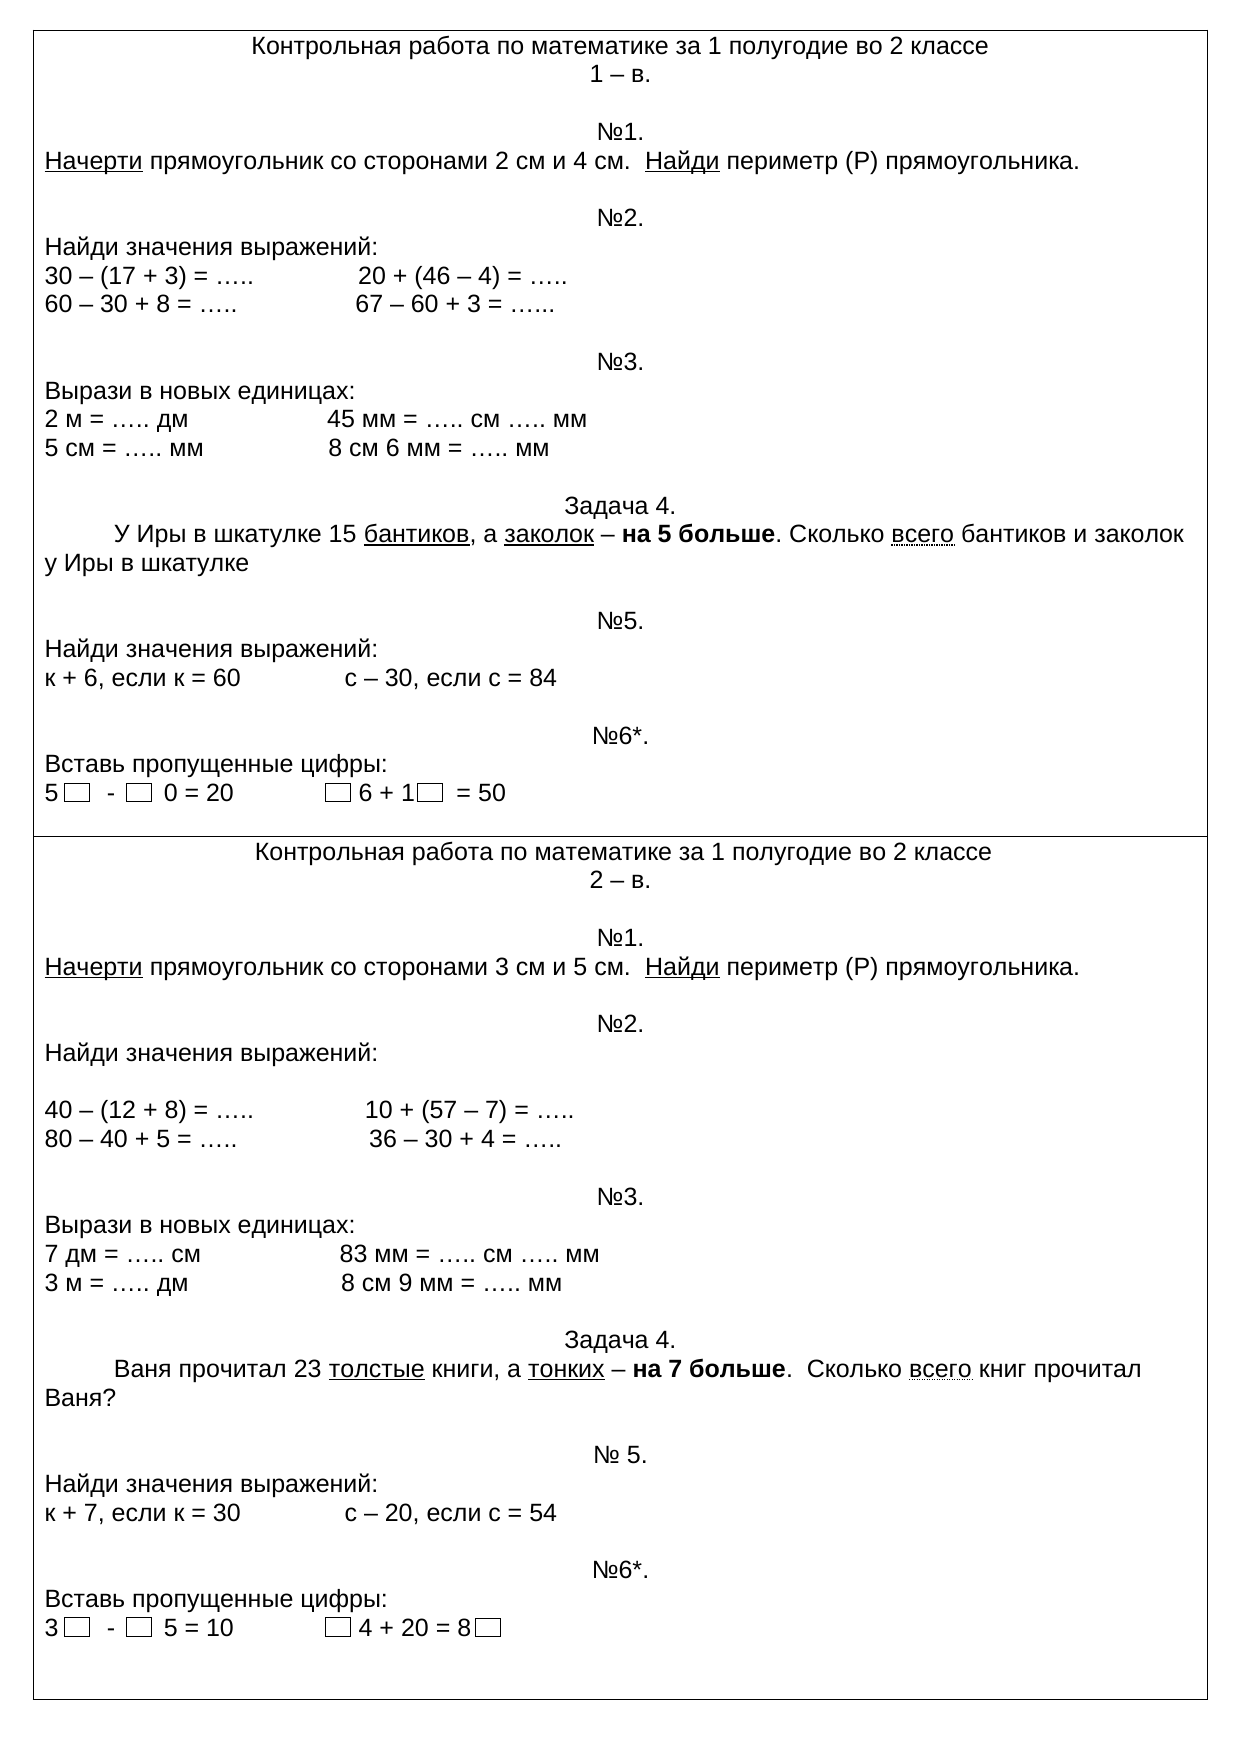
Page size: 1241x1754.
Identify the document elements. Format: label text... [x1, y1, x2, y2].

table_header Контрольная работа по математике за 1 полугодие во 2 классе 1 – в. №1. Начерти прямоугольник со сторонами 2 см и 4 см. Найди периметр (Р) прямоугольника. №2. Найди значения выражений: 30 – (17 + 3) = ….. 20 + (46 – 4) = ….. 60 – 30 + 8 = ….. 67 – 60 + 3 = …... №3. Вырази в новых единицах: 2 м = ….. дм 45 мм = ….. см ….. мм 5 см = ….. мм 8 см 6 мм = ….. мм Задача 4. У Иры в шкатулке 15 бантиков, а заколок – на 5 больше. Сколько всего бантиков и заколок у Иры в шкатулке №5. Найди значения выражений: к + 6, если к = 60 с – 30, если с = 84 №6*. Вставь пропущенные цифры: 5 - 0 = 20 6 + 1 = 50 [34, 31, 1207, 836]
table_cell Контрольная работа по математике за 1 полугодие во 2 классе 2 – в. №1. Начерти прямоугольник со сторонами 3 см и 5 см. Найди периметр (Р) прямоугольника. №2. Найди значения выражений: 40 – (12 + 8) = ….. 10 + (57 – 7) = ….. 80 – 40 + 5 = ….. 36 – 30 + 4 = ….. №3. Вырази в новых единицах: 7 дм = ….. см 83 мм = ….. см ….. мм 3 м = ….. дм 8 см 9 мм = ….. мм Задача 4. Ваня прочитал 23 толстые книги, а тонких – на 7 больше. Сколько всего книг прочитал Ваня? № 5. Найди значения выражений: к + 7, если к = 30 с – 20, если с = 54 №6*. Вставь пропущенные цифры: 3 - 5 = 10 4 + 20 = 8 [34, 837, 1207, 1699]
